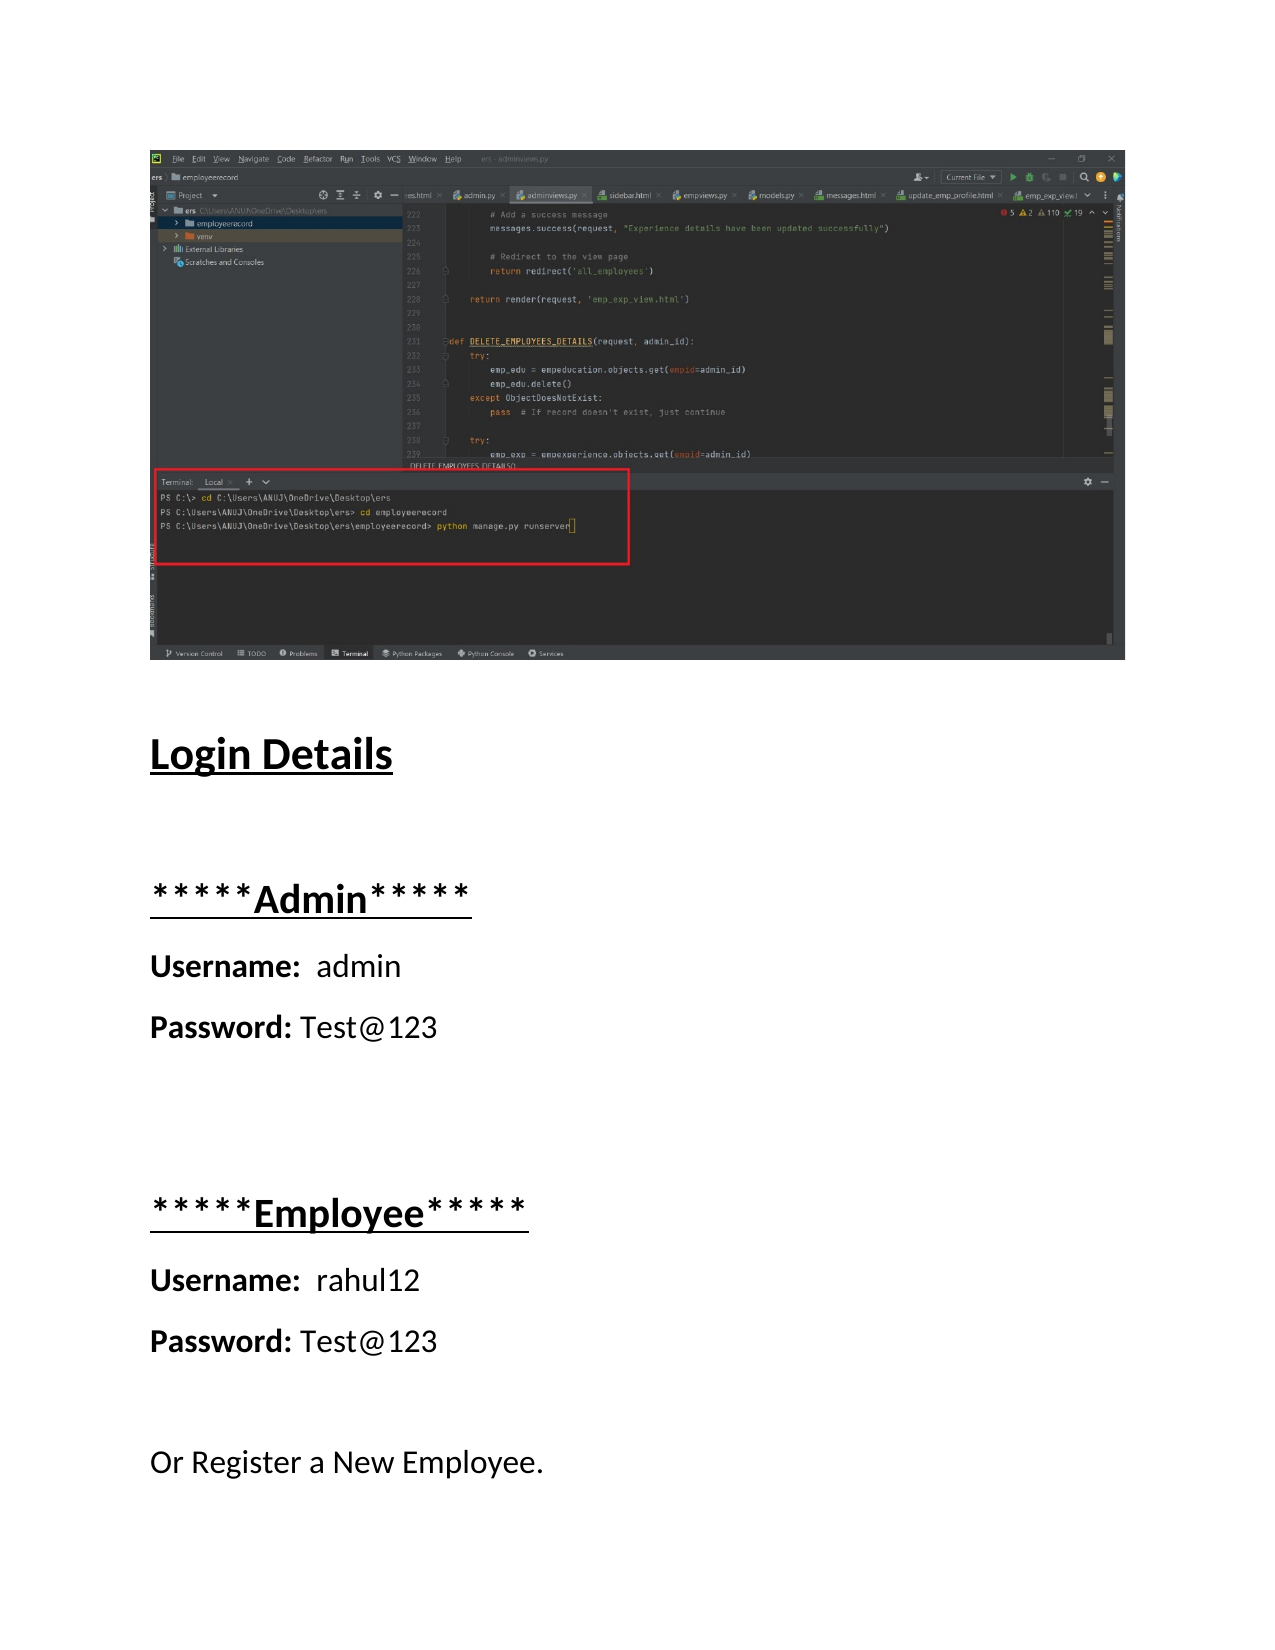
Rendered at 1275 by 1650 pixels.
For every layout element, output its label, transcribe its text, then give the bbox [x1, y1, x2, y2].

text Username: admin [150, 945, 1125, 986]
text Username: rahul12 [150, 1259, 1125, 1300]
picture [150, 150, 1125, 660]
text Login Details [150, 725, 1125, 781]
text *****Employee***** [150, 1187, 1125, 1238]
text Password: Test@123 [150, 1006, 1125, 1046]
text Password: Test@123 [150, 1320, 1125, 1360]
text *****Admin***** [150, 873, 1125, 924]
text Or Register a New Employee. [150, 1441, 1125, 1482]
